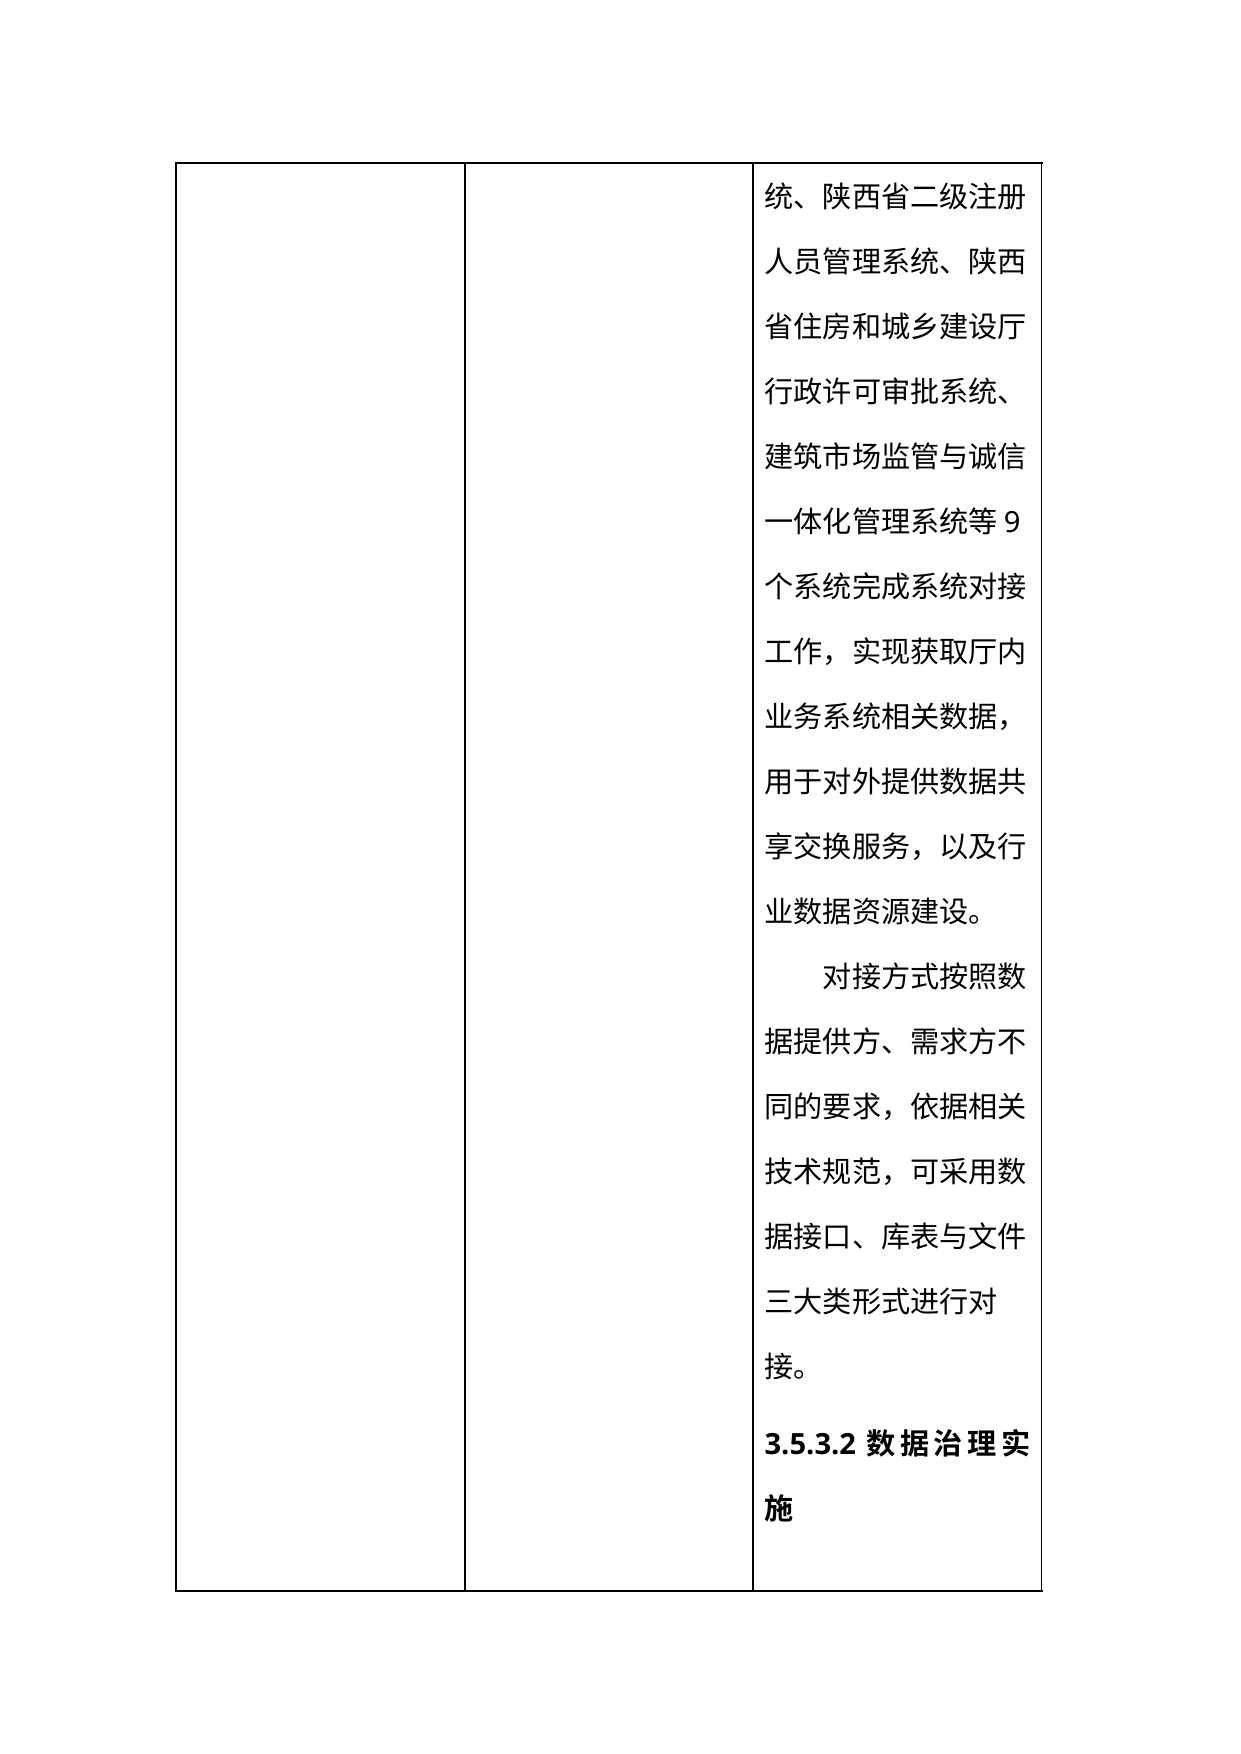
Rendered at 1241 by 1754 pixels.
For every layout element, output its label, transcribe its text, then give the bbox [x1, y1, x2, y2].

table_cell 1 [466, 164, 752, 1590]
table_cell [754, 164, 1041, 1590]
table_cell [177, 164, 464, 1590]
